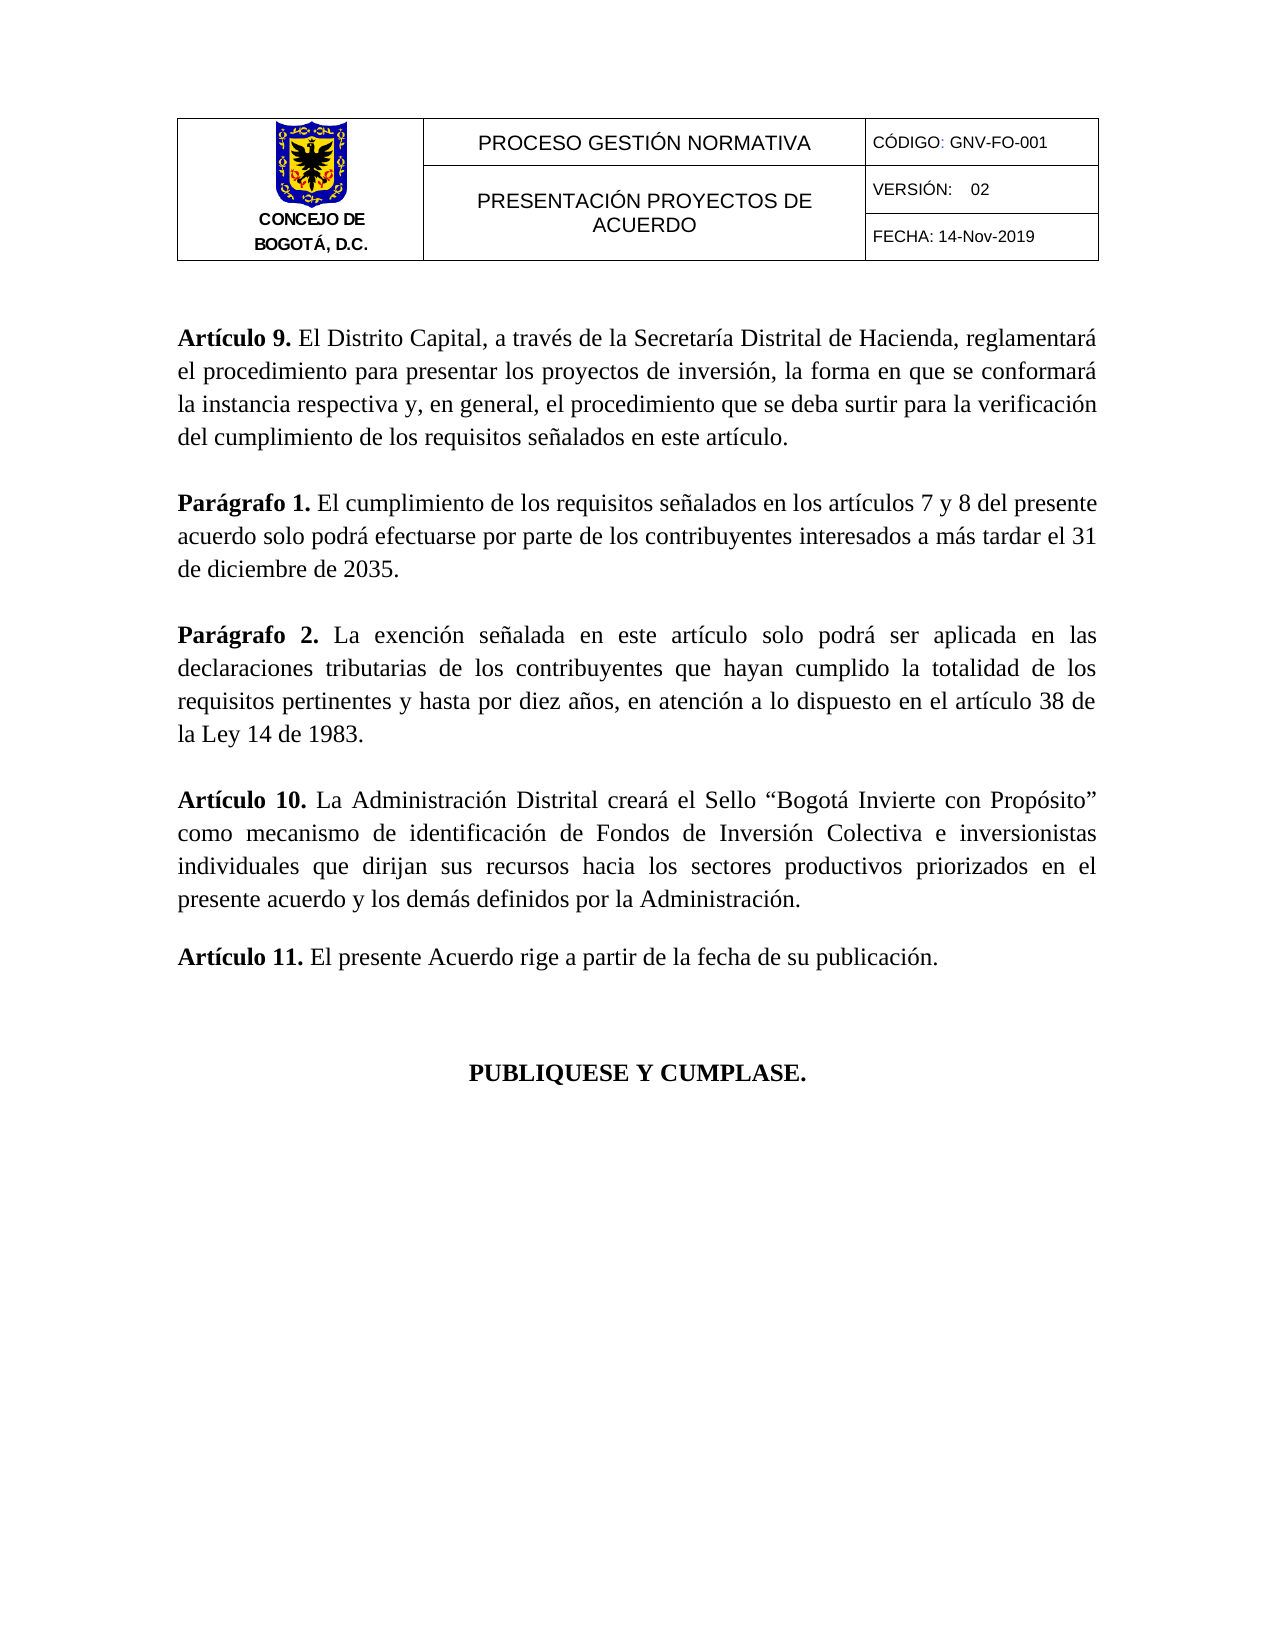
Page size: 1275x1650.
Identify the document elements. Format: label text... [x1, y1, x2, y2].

text PUBLIQUESE Y CUMPLASE. [177, 1058, 1098, 1087]
text Parágrafo 2. La exención señalada en este artículo solo podrá ser aplicada en las declaraciones tributarias de los contribuyentes que hayan cumplido la totalidad de los requisitos pertinentes y hasta por diez años, en atención a lo dispuesto en el artículo 38 de la Ley 14 de 1983. [177, 620, 1098, 748]
text Parágrafo 1. El cumplimiento de los requisitos señalados en los artículos 7 y 8 del presente acuerdo solo podrá efectuarse por parte de los contribuyentes interesados a más tardar el 31 de diciembre de 2035. [177, 488, 1098, 583]
text Artículo 11. El presente Acuerdo rige a partir de la fecha de su publicación. [177, 942, 1098, 971]
text Artículo 10. La Administración Distrital creará el Sello “Bogotá Invierte con Propósito” como mecanismo de identificación de Fondos de Inversión Colectiva e inversionistas individuales que dirijan sus recursos hacia los sectores productivos priorizados en el presente acuerdo y los demás definidos por la Administración. [177, 785, 1098, 913]
text Artículo 9. El Distrito Capital, a través de la Secretaría Distrital de Hacienda, reglamentará el procedimiento para presentar los proyectos de inversión, la forma en que se conformará la instancia respectiva y, en general, el procedimiento que se deba surtir para la verificación del cumplimiento de los requisitos señalados en este artículo. [177, 323, 1098, 451]
